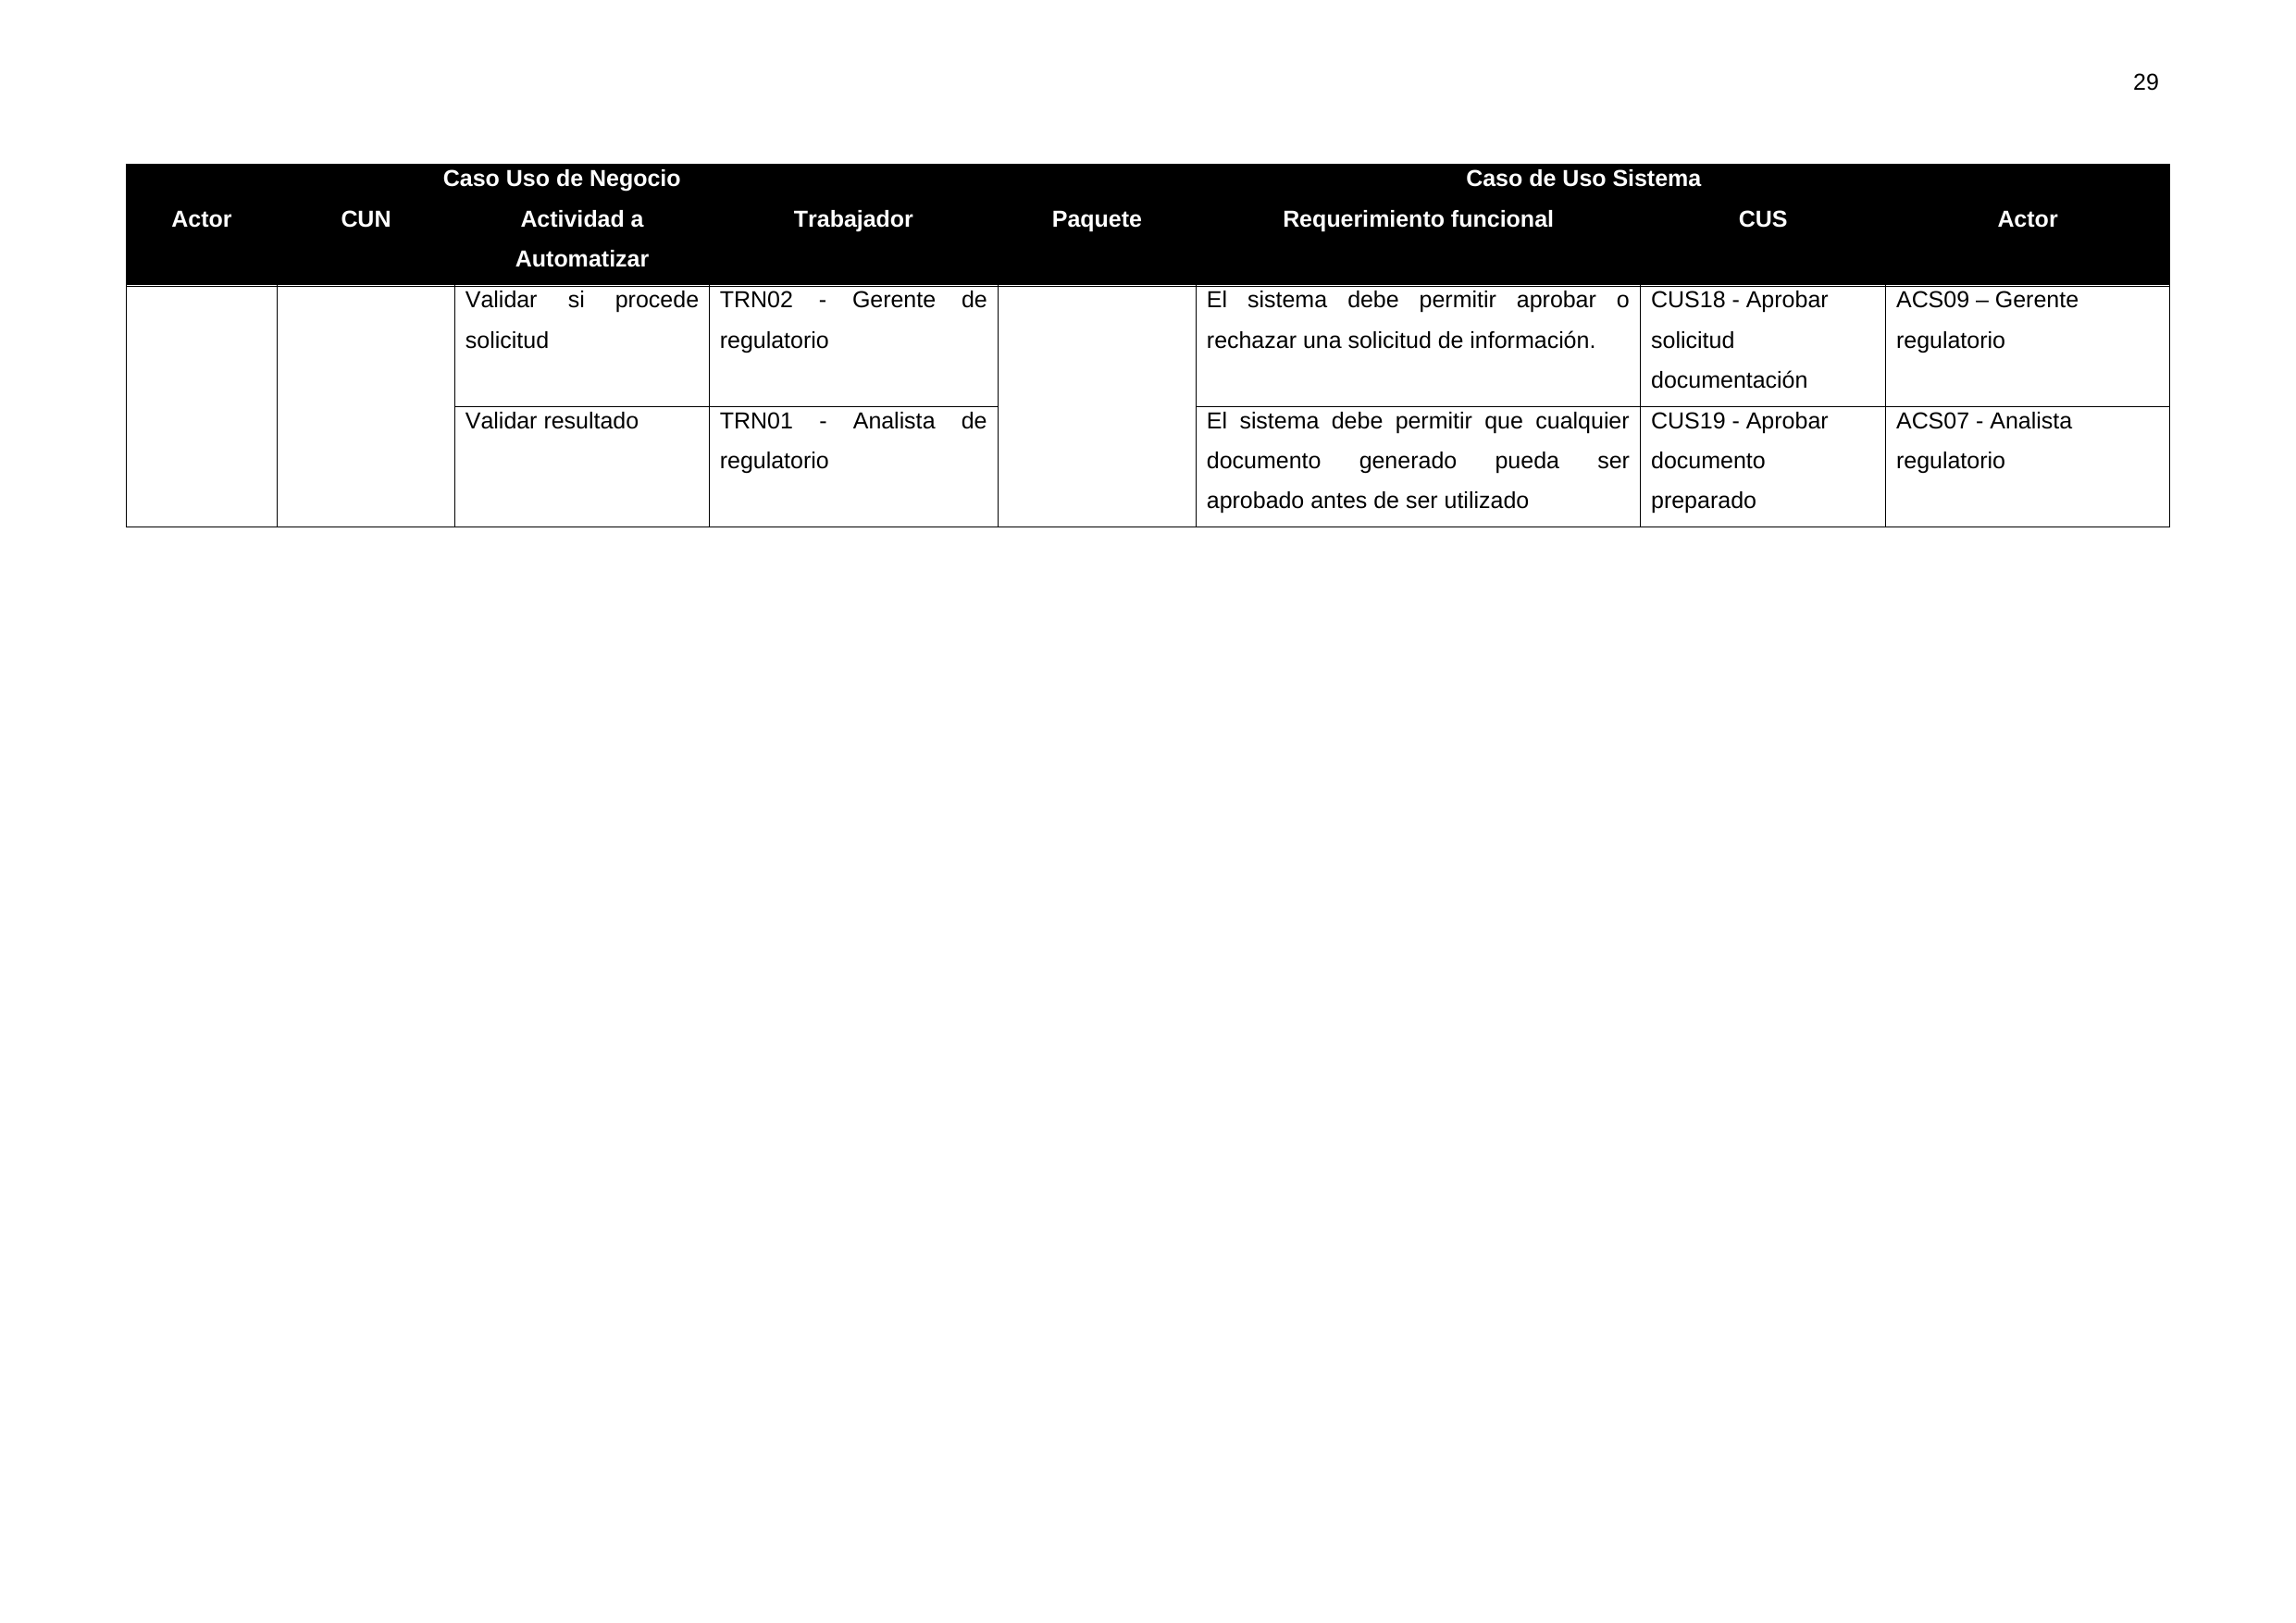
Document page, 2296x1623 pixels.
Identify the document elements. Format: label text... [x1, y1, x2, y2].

table_cell Paquete [999, 205, 1196, 285]
table_cell CUS19 - Aprobar documento preparado [1641, 407, 1885, 527]
table_cell El sistema debe permitir aprobar o rechazar una solicitud de información. [1197, 287, 1640, 406]
table_cell CUS18 - Aprobar solicitud documentación [1641, 287, 1885, 406]
table_cell CUS [1641, 205, 1885, 285]
table_cell Validar si procede solicitud [455, 287, 709, 406]
table_header Caso Uso de Negocio [127, 165, 998, 204]
table_cell Validar resultado [455, 407, 709, 527]
table_cell Requerimiento funcional [1197, 205, 1640, 285]
table_cell CUN [278, 205, 454, 285]
table_cell TRN01 - Analista de regulatorio [710, 407, 998, 527]
table_cell El sistema debe permitir que cualquier documento generado pueda ser aprobado antes de ser utilizado [1197, 407, 1640, 527]
table_header Caso de Uso Sistema [999, 165, 2169, 204]
table_cell ACS07 - Analista regulatorio [1886, 407, 2169, 527]
table_cell Actividad a Automatizar [455, 205, 709, 285]
table_cell TRN02 - Gerente de regulatorio [710, 287, 998, 406]
table_cell ACS09 – Gerente regulatorio [1886, 287, 2169, 406]
table_cell Actor [127, 205, 277, 285]
table_cell Actor [1886, 205, 2169, 285]
table_cell Trabajador [710, 205, 998, 285]
